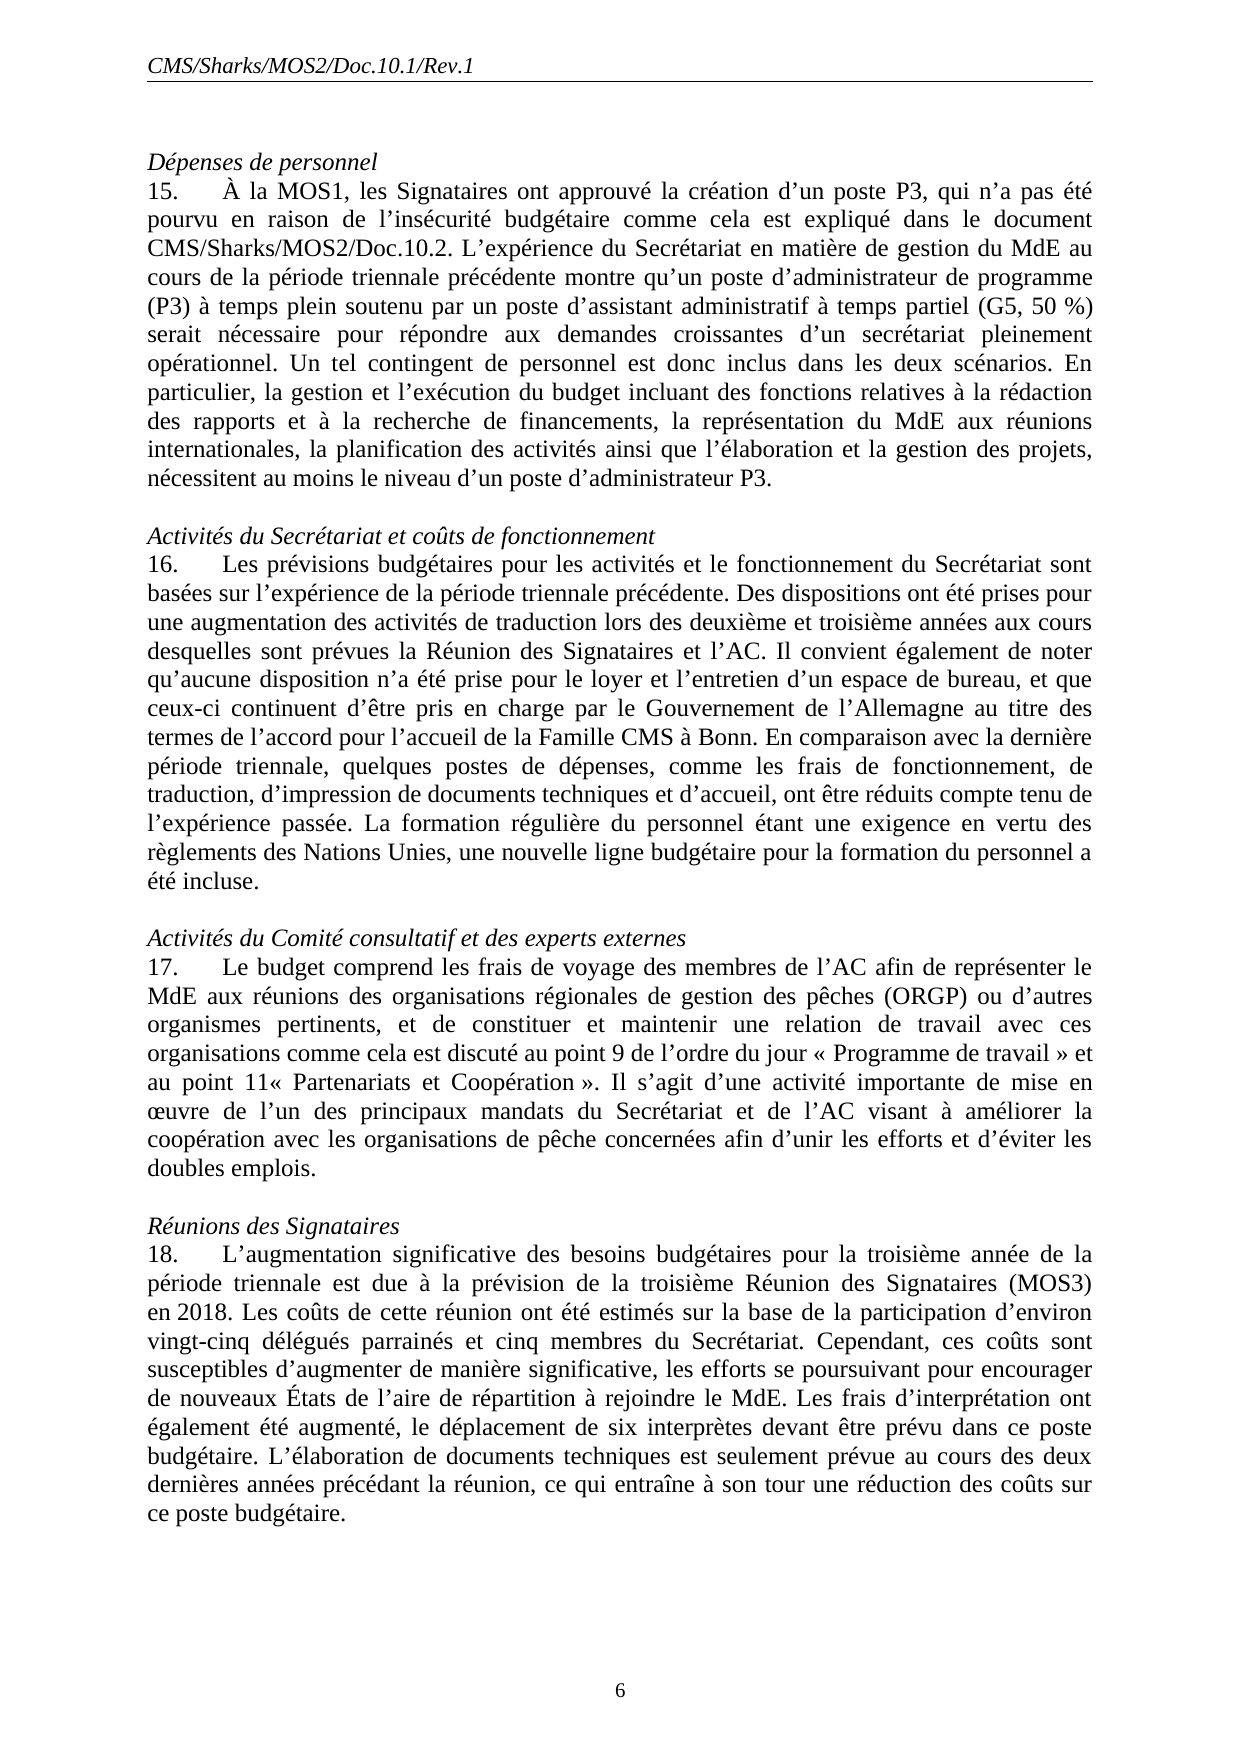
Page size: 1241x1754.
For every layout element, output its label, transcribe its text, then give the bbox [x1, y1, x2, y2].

text Dépenses de personnel [147, 147, 1093, 176]
list À la MOS1, les Signataires ont approuvé la création d’un poste P3, qui n’a pas été pourvu en raison de l’insécurité budgétaire comme cela est expliqué dans le document CMS/Sharks/MOS2/Doc.10.2. L’expérience du Secrétariat en matière de gestion du MdE au cours de la période triennale précédente montre qu’un poste d’administrateur de programme (P3) à temps plein soutenu par un poste d’assistant administratif à temps partiel (G5, 50 %) serait nécessaire pour répondre aux demandes croissantes d’un secrétariat pleinement opérationnel. Un tel contingent de personnel est donc inclus dans les deux scénarios. En particulier, la gestion et l’exécution du budget incluant des fonctions relatives à la rédaction des rapports et à la recherche de financements, la représentation du MdE aux réunions internationales, la planification des activités ainsi que l’élaboration et la gestion des projets, nécessitent au moins le niveau d’un poste d’administrateur P3. [147, 176, 1093, 492]
text Réunions des Signataires [147, 1211, 1093, 1239]
text Activités du Comité consultatif et des experts externes [147, 923, 1093, 952]
list Le budget comprend les frais de voyage des membres de l’AC afin de représenter le MdE aux réunions des organisations régionales de gestion des pêches (ORGP) ou d’autres organismes pertinents, et de constituer et maintenir une relation de travail avec ces organisations comme cela est discuté au point 9 de l’ordre du jour « Programme de travail » et au point 11« Partenariats et Coopération ». Il s’agit d’une activité importante de mise en œuvre de l’un des principaux mandats du Secrétariat et de l’AC visant à améliorer la coopération avec les organisations de pêche concernées afin d’unir les efforts et d’éviter les doubles emplois. [147, 952, 1093, 1182]
text Activités du Secrétariat et coûts de fonctionnement [147, 521, 1093, 549]
list L’augmentation significative des besoins budgétaires pour la troisième année de la période triennale est due à la prévision de la troisième Réunion des Signataires (MOS3) en 2018. Les coûts de cette réunion ont été estimés sur la base de la participation d’environ vingt-cinq délégués parrainés et cinq membres du Secrétariat. Cependant, ces coûts sont susceptibles d’augmenter de manière significative, les efforts se poursuivant pour encourager de nouveaux États de l’aire de répartition à rejoindre le MdE. Les frais d’interprétation ont également été augmenté, le déplacement de six interprètes devant être prévu dans ce poste budgétaire. L’élaboration de documents techniques est seulement prévue au cours des deux dernières années précédant la réunion, ce qui entraîne à son tour une réduction des coûts sur ce poste budgétaire. [147, 1239, 1093, 1527]
list Les prévisions budgétaires pour les activités et le fonctionnement du Secrétariat sont basées sur l’expérience de la période triennale précédente. Des dispositions ont été prises pour une augmentation des activités de traduction lors des deuxième et troisième années aux cours desquelles sont prévues la Réunion des Signataires et l’AC. Il convient également de noter qu’aucune disposition n’a été prise pour le loyer et l’entretien d’un espace de bureau, et que ceux-ci continuent d’être pris en charge par le Gouvernement de l’Allemagne au titre des termes de l’accord pour l’accueil de la Famille CMS à Bonn. En comparaison avec la dernière période triennale, quelques postes de dépenses, comme les frais de fonctionnement, de traduction, d’impression de documents techniques et d’accueil, ont être réduits compte tenu de l’expérience passée. La formation régulière du personnel étant une exigence en vertu des règlements des Nations Unies, une nouvelle ligne budgétaire pour la formation du personnel a été incluse. [147, 549, 1093, 894]
